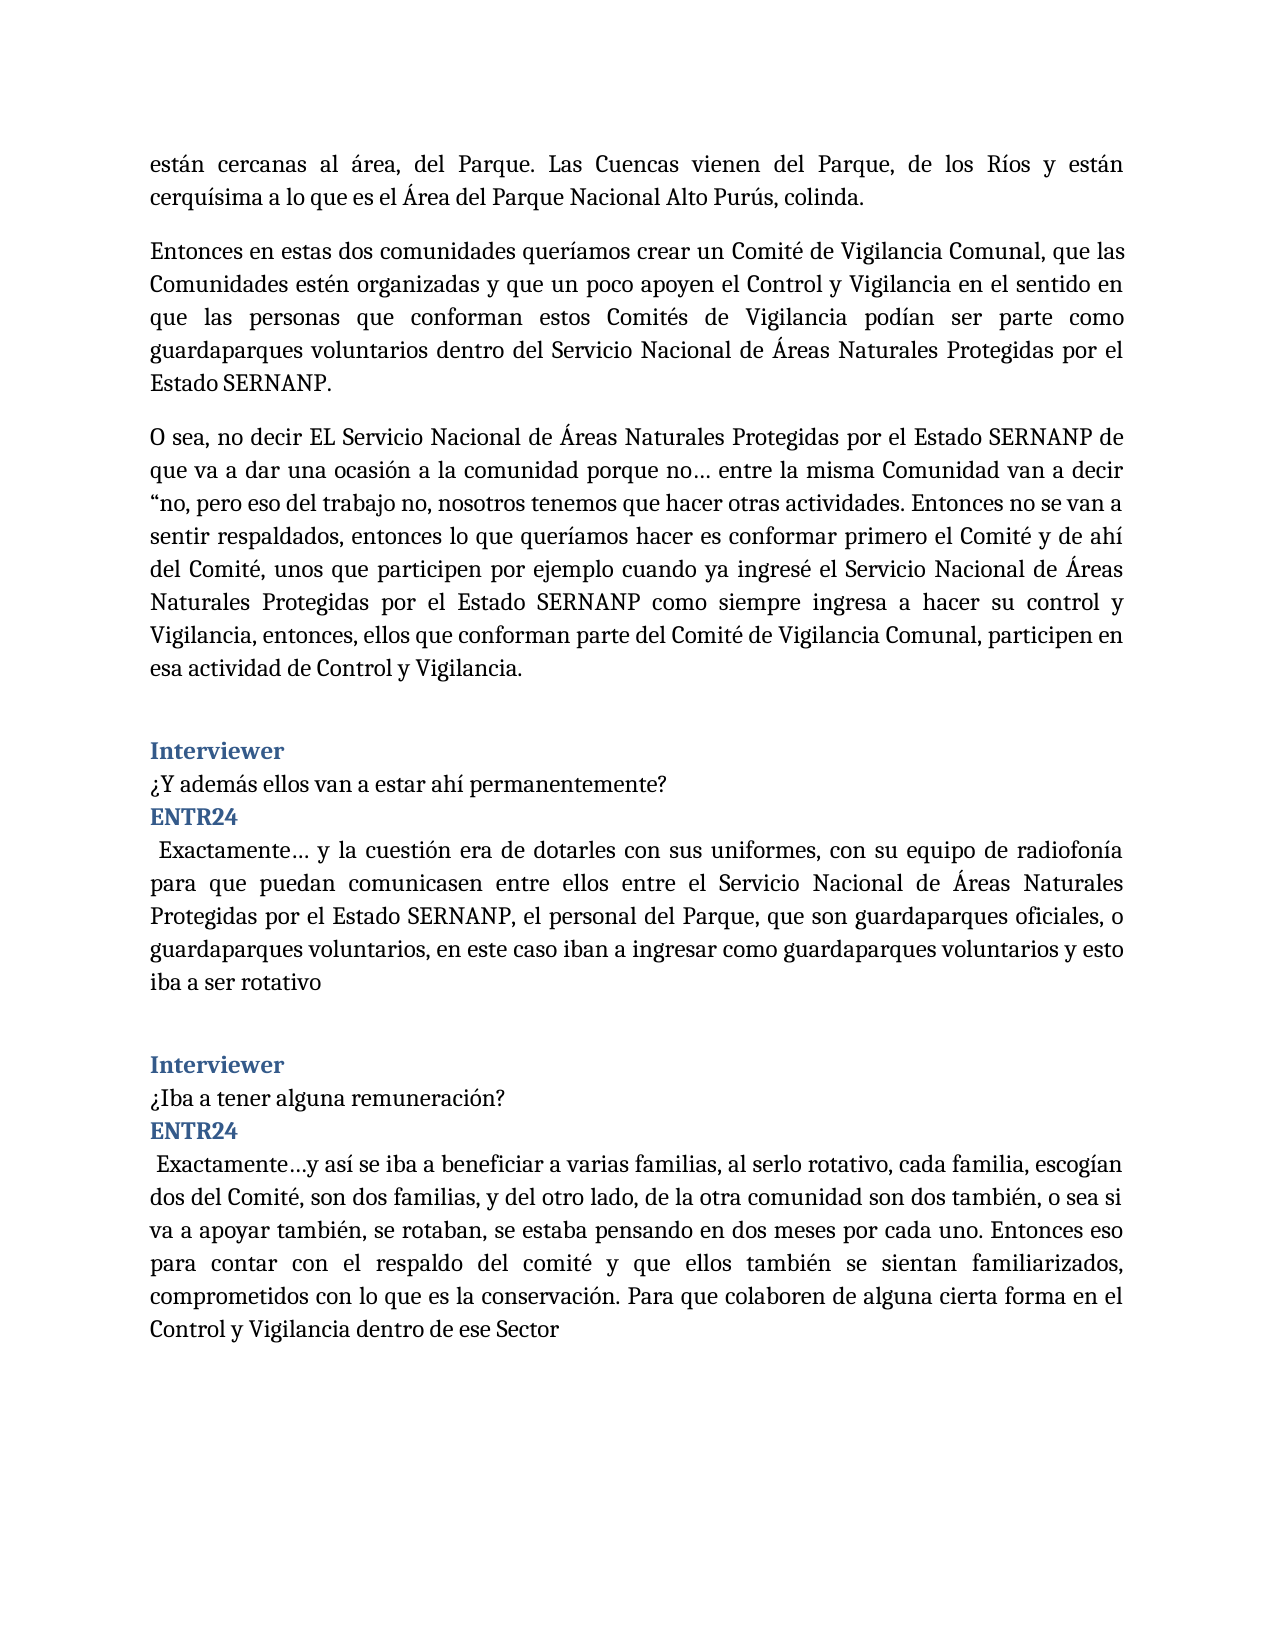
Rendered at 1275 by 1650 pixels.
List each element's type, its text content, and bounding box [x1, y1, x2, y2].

text Entonces en estas dos comunidades queríamos crear un Comité de Vigilancia Comunal, que las Comunidades estén organizadas y que un poco apoyen el Control y Vigilancia en el sentido en que las personas que conforman estos Comités de Vigilancia podían ser parte como guardaparques voluntarios dentro del Servicio Nacional de Áreas Naturales Protegidas por el Estado SERNANP. [150, 237, 1125, 398]
text ENTR24 Exactamente… y la cuestión era de dotarles con sus uniformes, con su equipo de radiofonía para que puedan comunicasen entre ellos entre el Servicio Nacional de Áreas Naturales Protegidas por el Estado SERNANP, el personal del Parque, que son guardaparques oficiales, o guardaparques voluntarios, en este caso iban a ingresar como guardaparques voluntarios y esto iba a ser rotativo [150, 803, 1125, 997]
subtitle Interviewer ¿Y además ellos van a estar ahí permanentemente? [150, 737, 1125, 799]
subtitle Interviewer ¿Iba a tener alguna remuneración? [150, 1051, 1125, 1113]
text ENTR24 Exactamente…y así se iba a beneficiar a varias familias, al serlo rotativo, cada familia, escogían dos del Comité, son dos familias, y del otro lado, de la otra comunidad son dos también, o sea si va a apoyar también, se rotaban, se estaba pensando en dos meses por cada uno. Entonces eso para contar con el respaldo del comité y que ellos también se sientan familiarizados, comprometidos con lo que es la conservación. Para que colaboren de alguna cierta forma en el Control y Vigilancia dentro de ese Sector [150, 1117, 1125, 1344]
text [150, 150, 1125, 212]
text O sea, no decir EL Servicio Nacional de Áreas Naturales Protegidas por el Estado SERNANP de que va a dar una ocasión a la comunidad porque no… entre la misma Comunidad van a decir “no, pero eso del trabajo no, nosotros tenemos que hacer otras actividades. Entonces no se van a sentir respaldados, entonces lo que queríamos hacer es conformar primero el Comité y de ahí del Comité, unos que participen por ejemplo cuando ya ingresé el Servicio Nacional de Áreas Naturales Protegidas por el Estado SERNANP como siempre ingresa a hacer su control y Vigilancia, entonces, ellos que conforman parte del Comité de Vigilancia Comunal, participen en esa actividad de Control y Vigilancia. [150, 423, 1125, 683]
